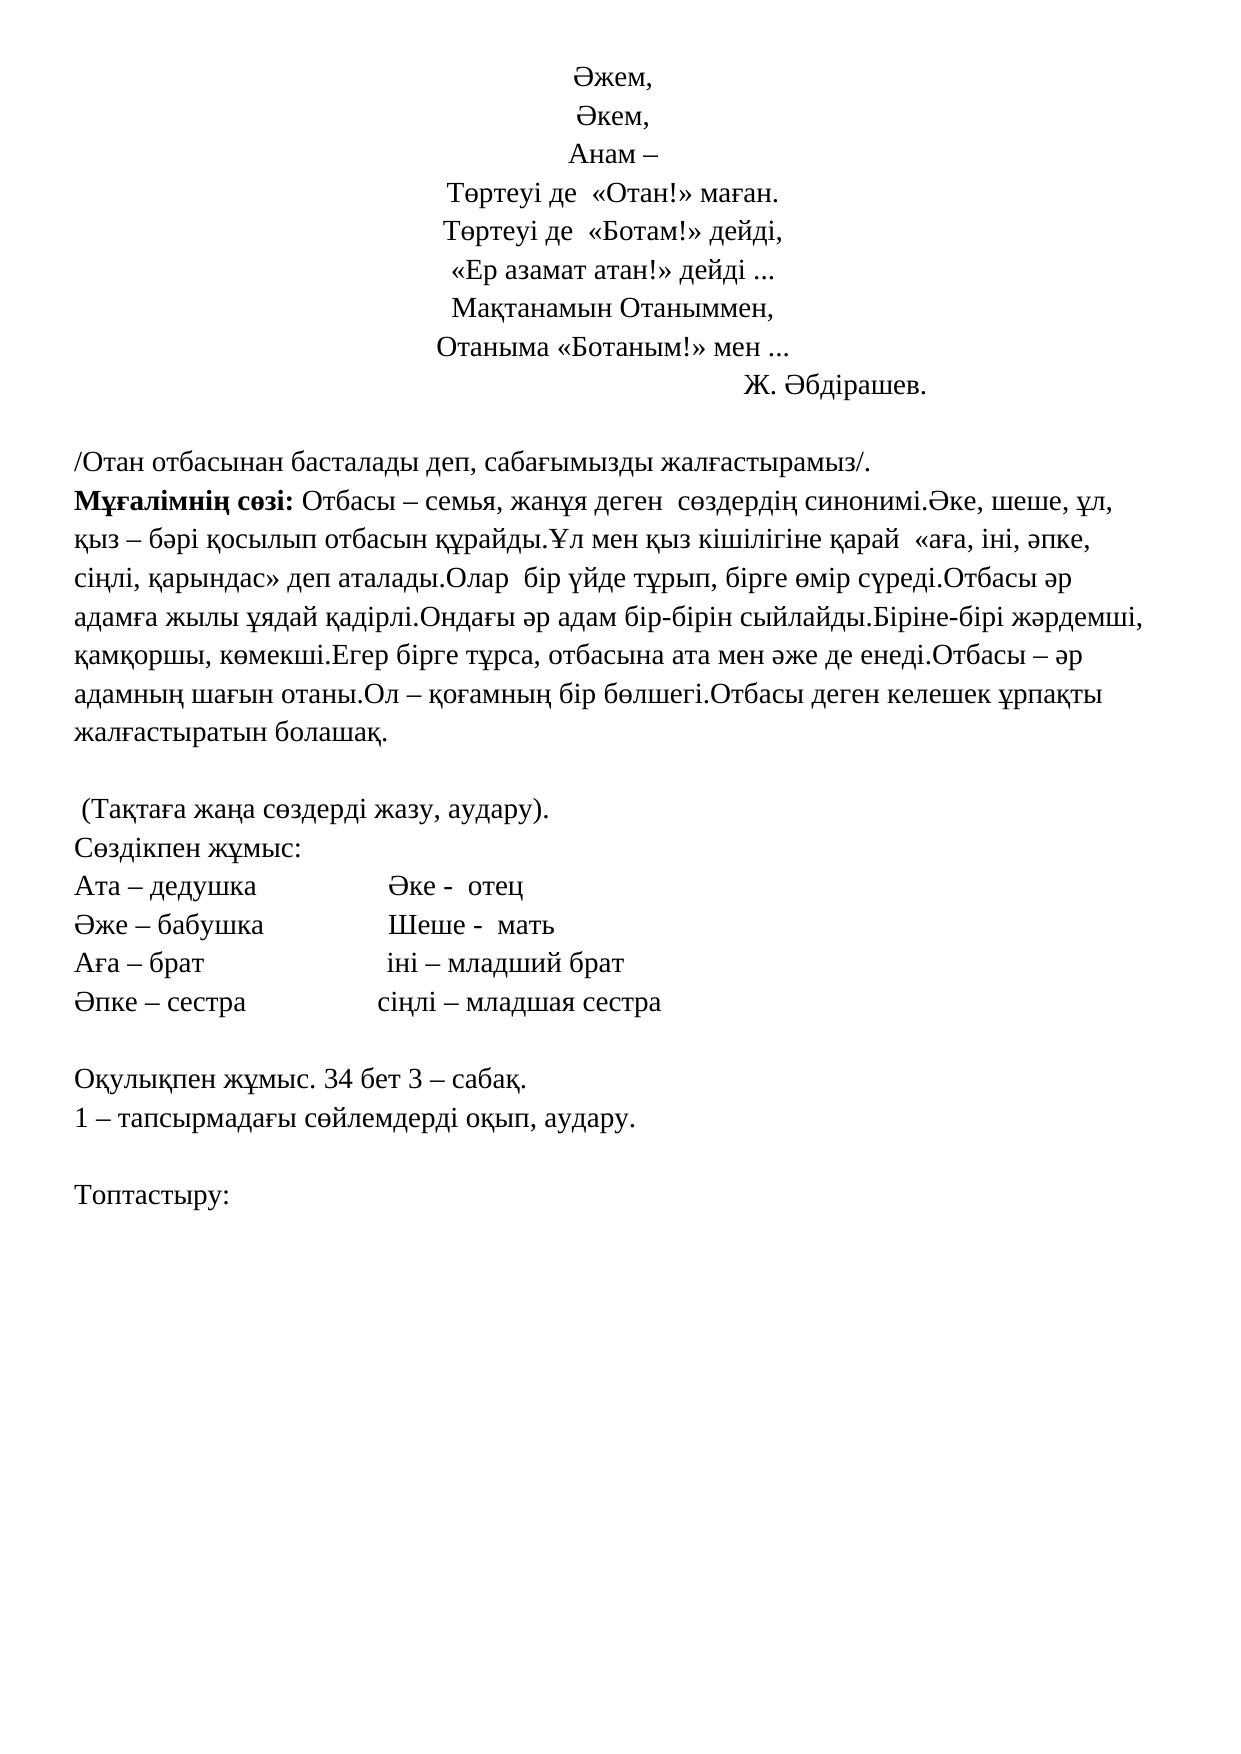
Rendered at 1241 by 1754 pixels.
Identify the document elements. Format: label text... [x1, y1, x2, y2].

text Әпке – сестра сіңлі – младшая сестра [74, 984, 1152, 1018]
text Әжем, [74, 59, 1152, 93]
text Төртеуі де «Отан!» маған. [74, 175, 1152, 208]
text Оқулықпен жұмыс. 34 бет 3 – сабақ. [74, 1061, 1152, 1095]
text Отаныма «Ботаным!» мен ... [74, 329, 1152, 362]
text «Ер азамат атан!» дейді ... [74, 252, 1152, 285]
text Анам – [74, 136, 1152, 170]
text Ж. Әбдірашев. [74, 367, 1152, 401]
text Аға – брат іні – младший брат [74, 946, 1152, 979]
text Ата – дедушка Әке - отец [74, 868, 1152, 902]
text Сөздікпен жұмыс: [74, 830, 1152, 863]
text Мұғалімнің сөзі: Отбасы – семья, жанұя деген сөздердің синонимі.Әке, шеше, ұл, қыз – бәрі қосылып отбасын құрайды.Ұл мен қыз кішілігіне қарай «аға, іні, әпке, сіңлі, қарындас» деп аталады.Олар бір үйде тұрып, бірге өмір сүреді.Отбасы әр адамға жылы ұядай қадірлі.Ондағы әр адам бір-бірін сыйлайды.Біріне-бірі жәрдемші, қамқоршы, көмекші.Егер бірге тұрса, отбасына ата мен әже де енеді.Отбасы – әр адамның шағын отаны.Ол – қоғамның бір бөлшегі.Отбасы деген келешек ұрпақты жалғастыратын болашақ. [74, 483, 1152, 748]
text Төртеуі де «Ботам!» дейді, [74, 213, 1152, 247]
text Топтастыру: [74, 1177, 1152, 1210]
text Әже – бабушка Шеше - мать [74, 907, 1152, 941]
text Әкем, [74, 98, 1152, 131]
text /Отан отбасынан басталады деп, сабағымызды жалғастырамыз/. [74, 444, 1152, 478]
text Мақтанамын Отаныммен, [74, 290, 1152, 324]
text (Тақтаға жаңа сөздерді жазу, аудару). [74, 791, 1152, 825]
text 1 – тапсырмадағы сөйлемдерді оқып, аудару. [74, 1100, 1152, 1133]
